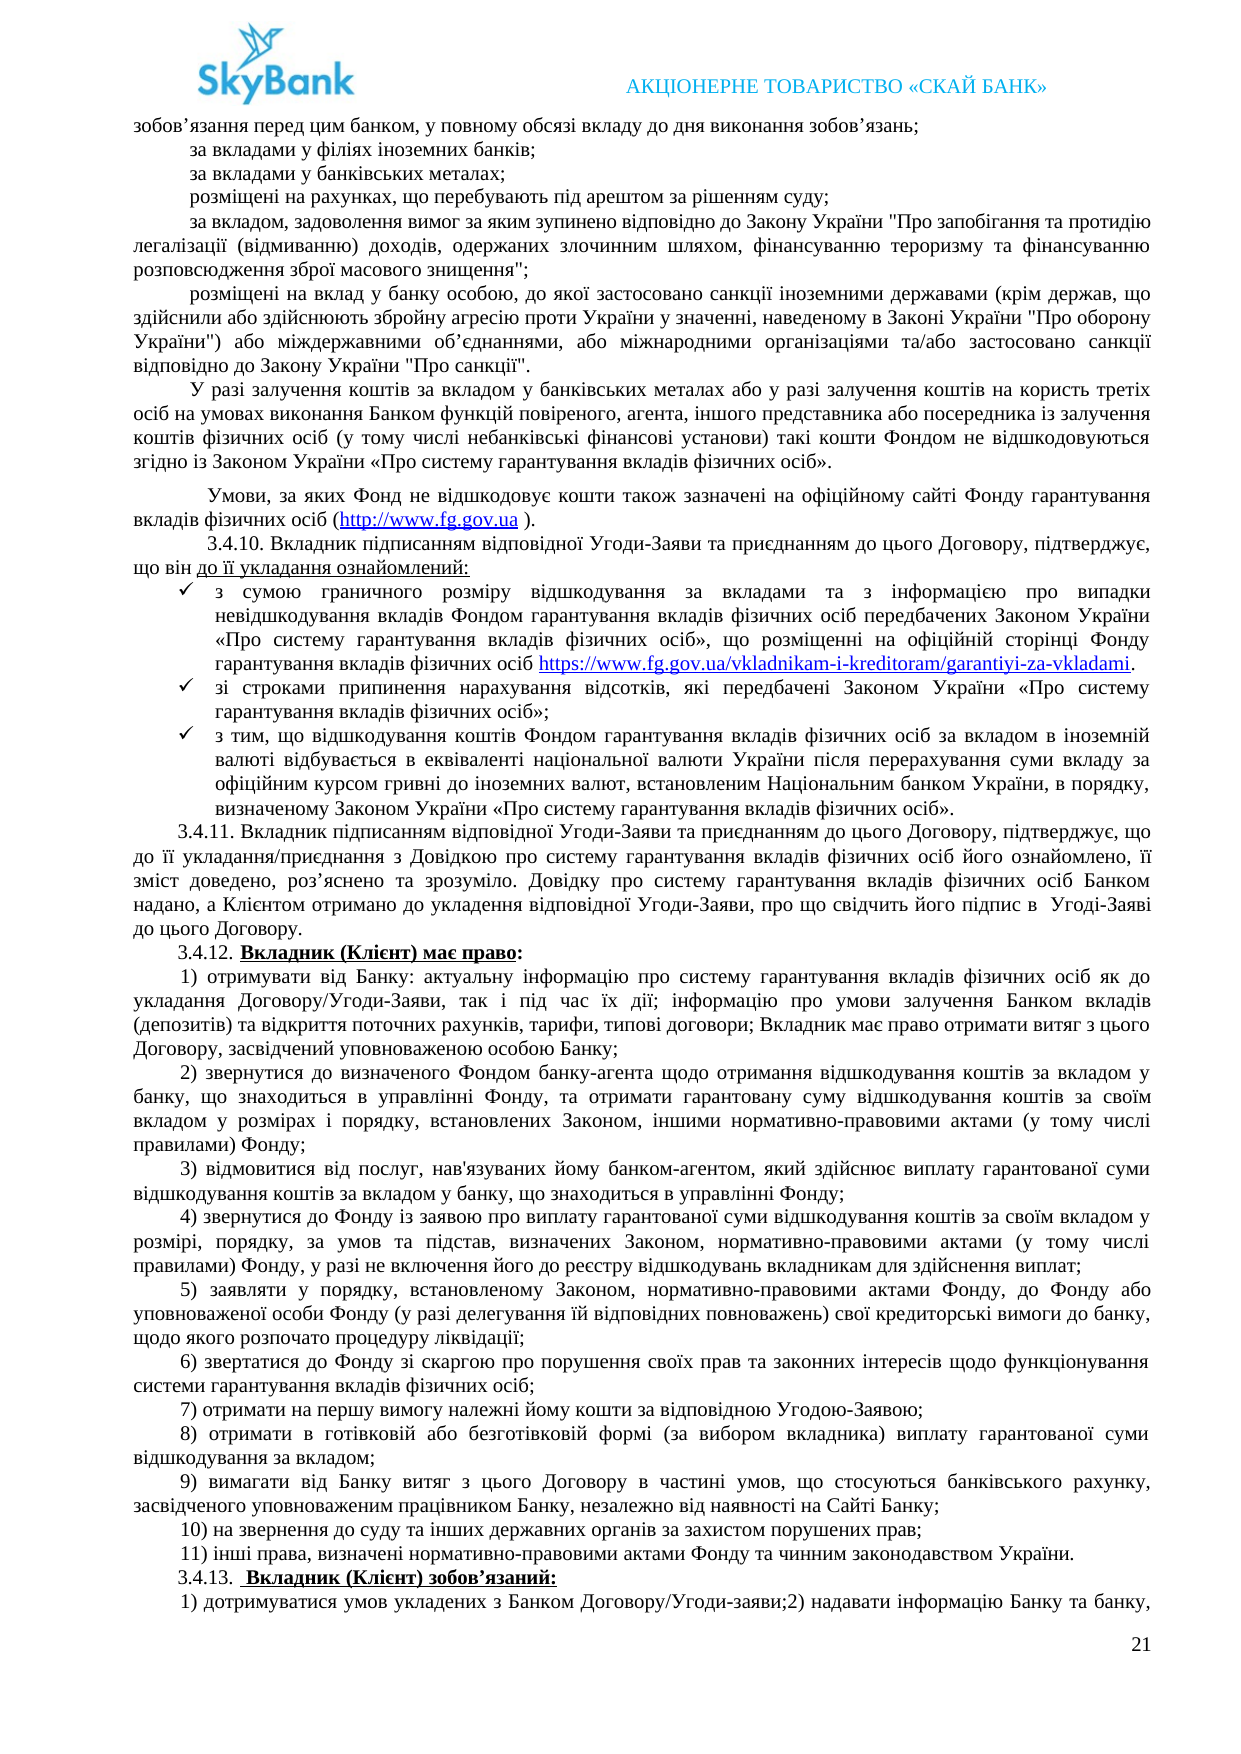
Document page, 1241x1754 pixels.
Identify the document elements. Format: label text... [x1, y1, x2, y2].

picture [627, 82, 634, 91]
list Вкладник підписанням відповідної Угоди-Заяви та приєднанням до цього Договору, підтверджує, що він до її укладання ознайомлений: [133, 531, 1151, 579]
text Умови, за яких Фонд не відшкодовує кошти також зазначені на офіційному сайті Фонду гарантування вкладів фізичних осіб (http://www.fg.gov.ua ). [133, 482, 1151, 531]
list отримати в готівковій або безготівковій формі (за вибором вкладника) виплату гарантованої суми відшкодування за вкладом; [133, 1421, 1151, 1469]
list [133, 1589, 1152, 1613]
list відмовитися від послуг, нав'язуваних йому банком-агентом, який здійснює виплату гарантованої суми відшкодування коштів за вкладом у банку, що знаходиться в управлінні Фонду; [133, 1156, 1152, 1204]
list на звернення до суду та інших державних органів за захистом порушених прав; [180, 1517, 1196, 1541]
text за вкладом, задоволення вимог за яким зупинено відповідно до Закону України "Про запобігання та протидію легалізації (відмиванню) доходів, одержаних злочинним шляхом, фінансуванню тероризму та фінансуванню розповсюдження зброї масового знищення"; [133, 209, 1151, 281]
text У разі залучення коштів за вкладом у банківських металах або у разі залучення коштів на користь третіх осіб на умовах виконання Банком функцій повіреного, агента, іншого представника або посередника із залучення коштів фізичних осіб (у тому числі небанківські фінансові установи) такі кошти Фондом не відшкодовуються згідно із Законом України «Про систему гарантування вкладів фізичних осіб». [133, 377, 1151, 473]
list вимагати від Банку витяг з цього Договору в частині умов, що стосуються банківського рахунку, засвідченого уповноваженим працівником Банку, незалежно від наявності на Сайті Банку; [133, 1469, 1152, 1517]
list звернутися до визначеного Фондом банку-агента щодо отримання відшкодування коштів за вкладом у банку, що знаходиться в управлінні Фонду, та отримати гарантовану суму відшкодування коштів за своїм вкладом у розмірах і порядку, встановлених Законом, іншими нормативно-правовими актами (у тому числі правилами) Фонду; [133, 1060, 1151, 1156]
text розміщені на вклад у банку особою, до якої застосовано санкції іноземними державами (крім держав, що здійснили або здійснюють збройну агресію проти України у значенні, наведеному в Законі України "Про оборону України") або міждержавними об’єднаннями, або міжнародними організаціями та/або застосовано санкції відповідно до Закону України "Про санкції". [133, 281, 1152, 377]
list з сумою граничного розміру відшкодування за вкладами та з інформацією про випадки невідшкодування вкладів Фондом гарантування вкладів фізичних осіб передбачених Законом України «Про систему гарантування вкладів фізичних осіб», що розміщенні на офіційній сторінці Фонду гарантування вкладів фізичних осіб https://www.fg.gov.ua/vkladnikam-i-kreditoram/garantiyi-za-vkladami. [177, 579, 1151, 675]
list заявляти у порядку, встановленому Законом, нормативно-правовими актами Фонду, до Фонду або уповноваженої особи Фонду (у разі делегування їй відповідних повноважень) свої кредиторські вимоги до банку, щодо якого розпочато процедуру ліквідації; [133, 1277, 1151, 1349]
picture [197, 21, 357, 106]
text розміщені на рахунках, що перебувають під арештом за рішенням суду; [189, 185, 1196, 209]
list з тим, що відшкодування коштів Фондом гарантування вкладів фізичних осіб за вкладом в іноземній валюті відбувається в еквіваленті національної валюти України після перерахування суми вкладу за офіційним курсом гривні до іноземних валют, встановленим Національним банком України, в порядку, визначеному Законом України «Про систему гарантування вкладів фізичних осіб». [177, 723, 1151, 819]
list Вкладник підписанням відповідної Угоди-Заяви та приєднанням до цього Договору, підтверджує, що до її укладання/приєднання з Довідкою про систему гарантування вкладів фізичних осіб його ознайомлено, її зміст доведено, роз’яснено та зрозуміло. Довідку про систему гарантування вкладів фізичних осіб Банком надано, а Клієнтом отримано до укладення відповідної Угоди-Заяви, про що свідчить його підпис в Угоді-Заяві до цього Договору. [133, 819, 1152, 940]
list звертатися до Фонду зі скаргою про порушення своїх прав та законних інтересів щодо функціонування системи гарантування вкладів фізичних осіб; [133, 1349, 1150, 1397]
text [133, 112, 1196, 137]
picture [807, 82, 814, 91]
list Вкладник (Клієнт) має право: [133, 940, 1152, 964]
list інші права, визначені нормативно-правовими актами Фонду та чинним законодавством України. [180, 1541, 1196, 1565]
list Вкладник (Клієнт) зобов’язаний: [133, 1565, 1152, 1589]
text за вкладами у філіях іноземних банків; за вкладами у банківських металах; [189, 137, 546, 185]
list звернутися до Фонду із заявою про виплату гарантованої суми відшкодування коштів за своїм вкладом у розмірі, порядку, за умов та підстав, визначених Законом, нормативно-правовими актами (у тому числі правилами) Фонду, у разі не включення його до реєстру відшкодувань вкладникам для здійснення виплат; [133, 1204, 1151, 1277]
list зі строками припинення нарахування відсотків, які передбачені Законом України «Про систему гарантування вкладів фізичних осіб»; [177, 675, 1151, 723]
list отримувати від Банку: актуальну інформацію про систему гарантування вкладів фізичних осіб як до укладання Договору/Угоди-Заяви, так і під час їх дії; інформацію про умови залучення Банком вкладів (депозитів) та відкриття поточних рахунків, тарифи, типові договори; Вкладник має право отримати витяг з цього Договору, засвідчений уповноваженою особою Банку; [133, 964, 1151, 1060]
list отримати на першу вимогу належні йому кошти за відповідною Угодою-Заявою; [180, 1397, 1196, 1421]
